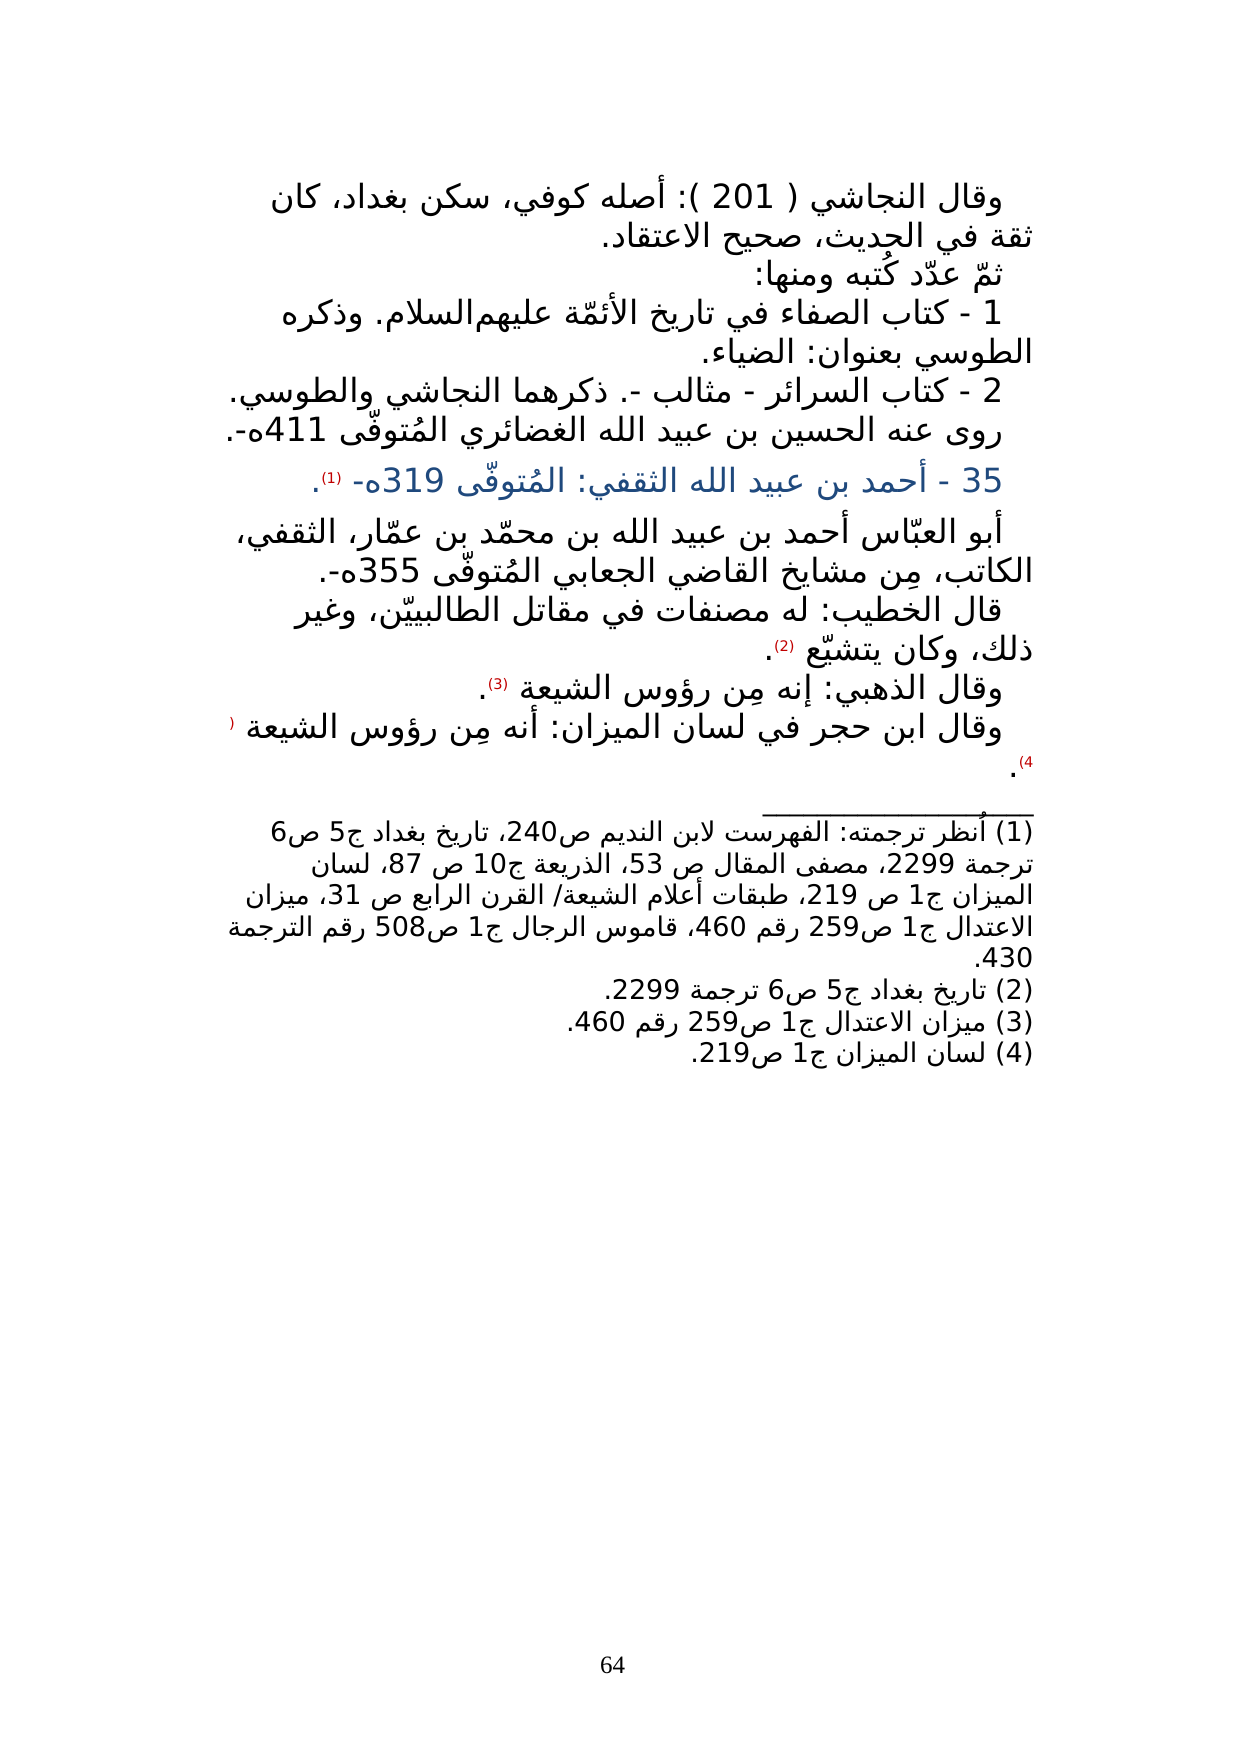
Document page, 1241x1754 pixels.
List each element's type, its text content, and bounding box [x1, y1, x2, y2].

subtitle 35 - أحمد بن عبيد الله الثقفي: المُتوفّى 319ه- (1). [222, 462, 1033, 501]
text ____________________ [222, 785, 1033, 817]
text روى عنه الحسين بن عبيد الله الغضائري المُتوفّى 411ه-. [222, 410, 1033, 449]
text وقال ابن حجر في لسان الميزان: أنه مِن رؤوس الشيعة (4). [222, 707, 1033, 785]
text 2 - كتاب السرائر - مثالب -. ذكرهما النجاشي والطوسي. [222, 371, 1033, 410]
text وقال الذهبي: إنه مِن رؤوس الشيعة (3). [222, 668, 1033, 707]
text (2) تاريخ بغداد ج5 ص6 ترجمة 2299. [222, 974, 1033, 1006]
text أبو العبّاس أحمد بن عبيد الله بن محمّد بن عمّار، الثقفي، الكاتب، مِن مشايخ القاضي الجعابي المُتوفّى 355ه-. [222, 513, 1033, 591]
text (1) اُنظر ترجمته: الفهرست لابن النديم ص240، تاريخ بغداد ج5 ص6 ترجمة 2299، مصفى المقال ص 53، الذريعة ج10 ص 87، لسان الميزان ج1 ص 219، طبقات أعلام الشيعة/ القرن الرابع ص 31، ميزان الاعتدال ج1 ص259 رقم 460، قاموس الرجال ج1 ص508 رقم الترجمة 430. [222, 817, 1033, 974]
text ثمّ عدّد كُتبه ومنها: [222, 255, 1033, 294]
text (3) ميزان الاعتدال ج1 ص259 رقم 460. [222, 1006, 1033, 1037]
text (4) لسان الميزان ج1 ص219. [222, 1037, 1033, 1069]
text وقال النجاشي ( 201 ): أصله كوفي، سكن بغداد، كان ثقة في الحديث، صحيح الاعتقاد. [222, 177, 1033, 255]
text قال الخطيب: له مصنفات في مقاتل الطالبييّن، وغير ذلك، وكان يتشيّع (2). [222, 591, 1033, 668]
text 1 - كتاب الصفاء في تاريخ الأئمّة عليهم‌السلام. وذكره الطوسي بعنوان: الضياء. [222, 294, 1033, 371]
